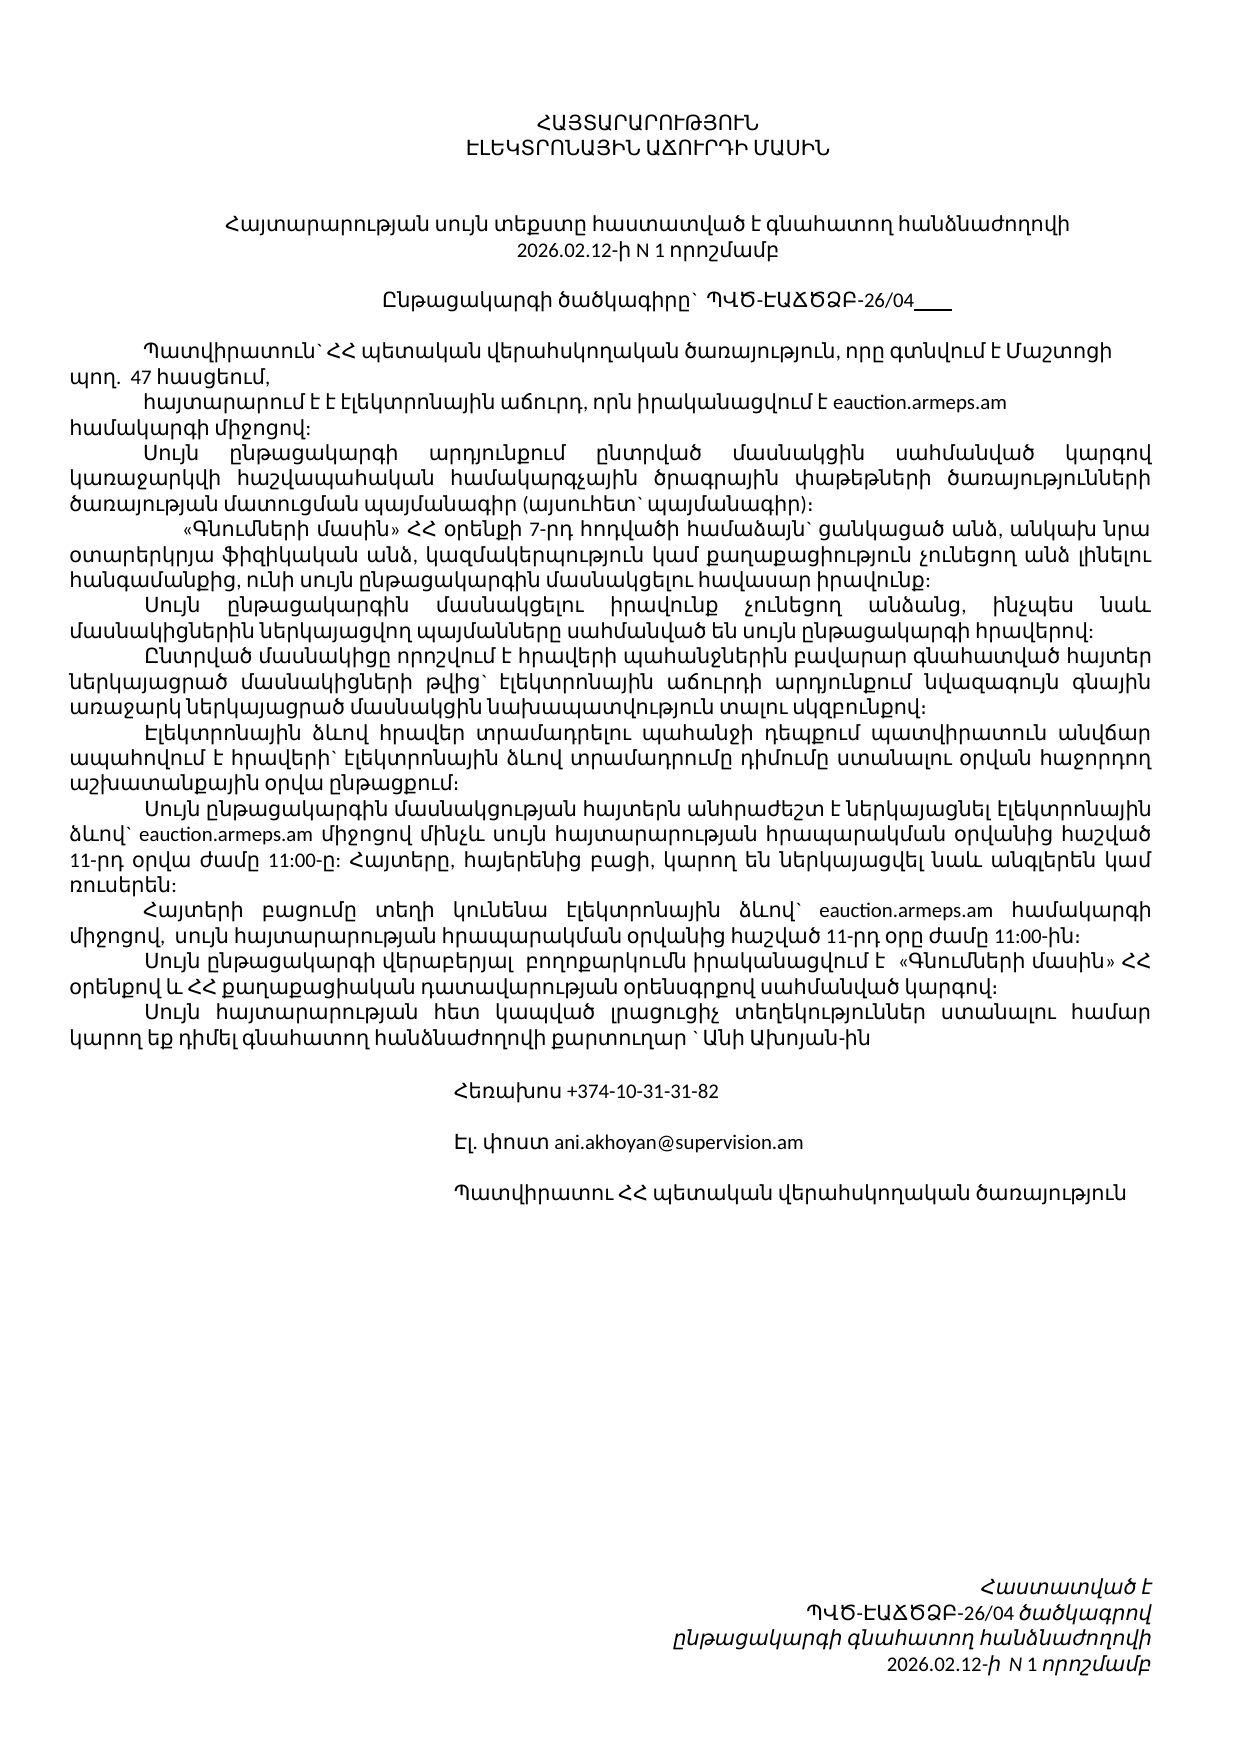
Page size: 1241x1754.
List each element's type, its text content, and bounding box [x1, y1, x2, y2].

text Սույն ընթացակարգին մասնակցության հայտերն անհրաժեշտ է ներկայացնել էլեկտրոնային ձևով` eauction.armeps.am միջոցով մինչև սույն հայտարարության հրապարակման օրվանից հաշված 11-րդ օրվա ժամը 11:00-ը: Հայտերը, հայերենից բացի, կարող են ներկայացվել նաև անգլերեն կամ ռուսերեն: [69, 796, 1152, 898]
text Սույն ընթացակարգի վերաբերյալ բողոքարկումն իրականացվում է «Գնումների մասին» ՀՀ օրենքով և ՀՀ քաղաքացիական դատավարության օրենսգրքով սահմանված կարգով։ [69, 948, 1152, 999]
text Ընթացակարգի ծածկագիրը` ՊՎԾ-ԷԱՃԾՁԲ-26/04 [69, 288, 1152, 313]
text Սույն ընթացակարգի արդյունքում ընտրված մասնակցին սահմանված կարգով կառաջարկվի հաշվապահական համակարգչային ծրագրային փաթեթների ծառայությունների ծառայության մատուցման պայմանագիր (այսուհետ` պայմանագիր)։ [69, 440, 1152, 516]
text 2026.02.12 -ի N 1 որոշմամբ [69, 237, 1152, 262]
text ընթացակարգի գնահատող հանձնաժողովի [69, 1625, 1152, 1651]
text Հեռախոս +374-10-31-31-82 [69, 1078, 1152, 1104]
text Հաստատված է [69, 1574, 1152, 1600]
text «Գնումների մասին» ՀՀ օրենքի 7-րդ հոդվածի համաձայն` ցանկացած անձ, անկախ նրա օտարերկրյա ֆիզիկական անձ, կազմակերպություն կամ քաղաքացիություն չունեցող անձ լինելու հանգամանքից, ունի սույն ընթացակարգին մասնակցելու հավասար իրավունք: [69, 516, 1152, 593]
text ՀԱՅՏԱՐԱՐՈՒԹՅՈՒՆ [69, 110, 1152, 135]
text Ընտրված մասնակիցը որոշվում է հրավերի պահանջներին բավարար գնահատված հայտեր ներկայացրած մասնակիցների թվից` էլեկտրոնային աճուրդի արդյունքում նվազագույն գնային առաջարկ ներկայացրած մասնակցին նախապատվություն տալու սկզբունքով։ [69, 643, 1152, 720]
text Էլեկտրոնային ձևով հրավեր տրամադրելու պահանջի դեպքում պատվիրատուն անվճար ապահովում է հրավերի` էլեկտրոնային ձևով տրամադրումը դիմումը ստանալու օրվան հաջորդող աշխատանքային օրվա ընթացքում։ [69, 720, 1152, 796]
text Սույն ընթացակարգին մասնակցելու իրավունք չունեցող անձանց, ինչպես նաև մասնակիցներին ներկայացվող պայմանները սահմանված են սույն ընթացակարգի հրավերով: [69, 593, 1152, 643]
text ՊՎԾ-ԷԱՃԾՁԲ-26/04 ծածկագրով [69, 1600, 1152, 1625]
text Պատվիրատու ՀՀ պետական վերահսկողական ծառայություն [69, 1180, 1152, 1206]
text ԷԼԵԿՏՐՈՆԱՅԻՆ ԱՃՈՒՐԴԻ ՄԱՍԻՆ [69, 135, 1152, 161]
text Հայտարարության սույն տեքստը հաստատված է գնահատող հանձնաժողովի [69, 211, 1152, 237]
text Հայտերի բացումը տեղի կունենա էլեկտրոնային ձևով` eauction.armeps.am համակարգի միջոցով, սույն հայտարարության հրապարակման օրվանից հաշված 11-րդ օրը ժամը 11:00-ին։ [69, 898, 1152, 948]
text հայտարարում է է էլեկտրոնային աճուրդ, որն իրականացվում է eauction.armeps.am համակարգի միջոցով: [69, 389, 1152, 440]
text 2026.02.12 -ի N 1 որոշմամբ [69, 1651, 1152, 1676]
text Էլ. փոստ ani.akhoyan@supervision.am [69, 1129, 1152, 1155]
text Սույն հայտարարության հետ կապված լրացուցիչ տեղեկություններ ստանալու համար կարող եք դիմել գնահատող հանձնաժողովի քարտուղար ` Անի Ախոյան-ին [69, 999, 1152, 1050]
text Պատվիրատուն` ՀՀ պետական վերահսկողական ծառայություն, որը գտնվում է Մաշտոցի պող. 47 հասցեում, [69, 338, 1152, 389]
